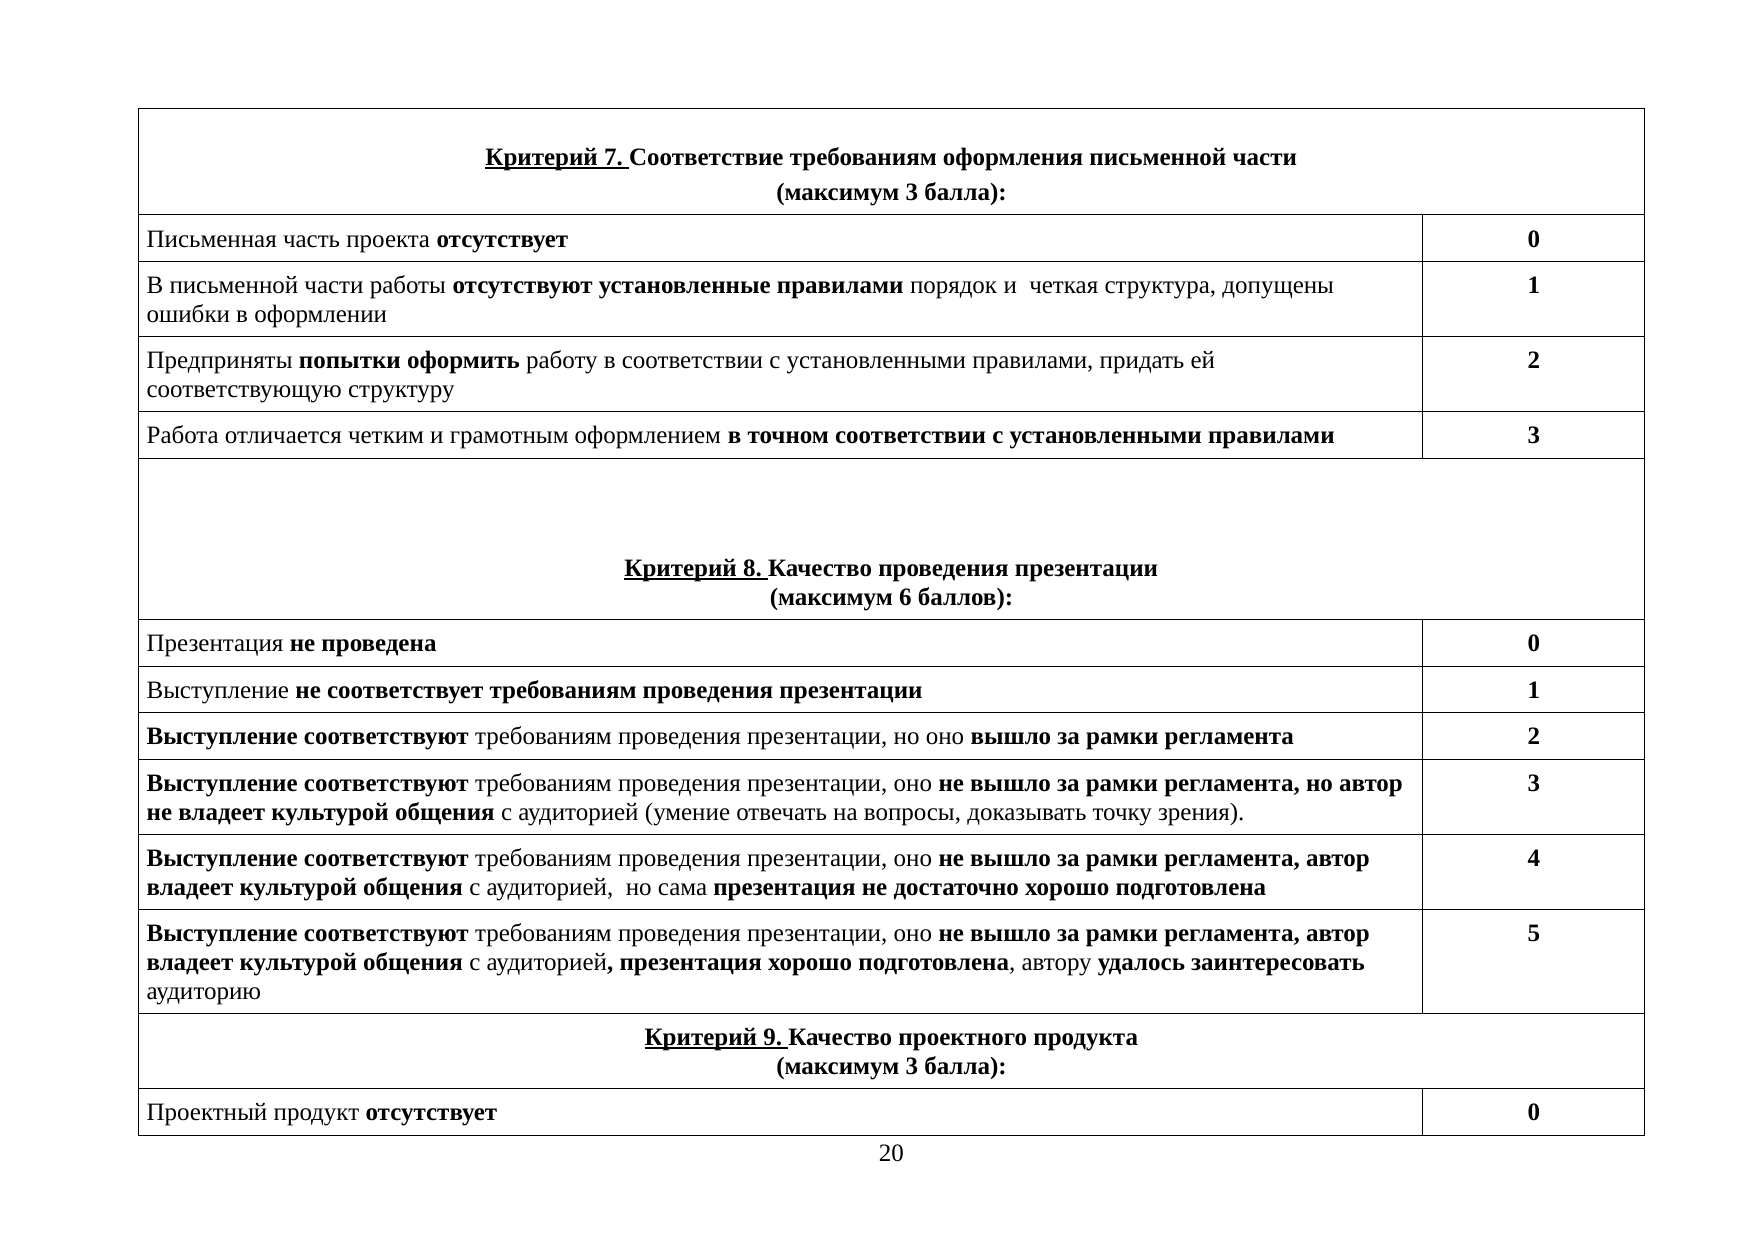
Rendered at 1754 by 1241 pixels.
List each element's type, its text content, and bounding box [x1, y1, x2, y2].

table_cell Критерий 8. Качество проведения презентации (максимум 6 баллов): [139, 459, 1644, 619]
table_cell 5 [1423, 910, 1644, 1013]
table_cell 0 [1423, 620, 1644, 666]
table_cell В письменной части работы отсутствуют установленные правилами порядок и четкая структура, допущены ошибки в оформлении [139, 262, 1422, 336]
table_cell Выступление соответствуют требованиям проведения презентации, оно не вышло за рамки регламента, но автор не владеет культурой общения с аудиторией (умение отвечать на вопросы, доказывать точку зрения). [139, 760, 1422, 834]
table_cell 2 [1423, 337, 1644, 411]
table_cell Проектный продукт отсутствует [139, 1089, 1422, 1134]
table_cell Письменная часть проекта отсутствует [139, 215, 1422, 261]
table_cell Критерий 9. Качество проектного продукта (максимум 3 балла): [139, 1014, 1644, 1088]
table_cell 0 [1423, 215, 1644, 261]
table_cell 2 [1423, 713, 1644, 758]
table_cell 1 [1423, 262, 1644, 336]
table_cell 3 [1423, 412, 1644, 458]
table_cell Выступление не соответствует требованиям проведения презентации [139, 667, 1422, 712]
table_cell Презентация не проведена [139, 620, 1422, 666]
table_cell 4 [1423, 835, 1644, 909]
table_cell Выступление соответствуют требованиям проведения презентации, но оно вышло за рамки регламента [139, 713, 1422, 758]
table_cell Предприняты попытки оформить работу в соответствии с установленными правилами, придать ей соответствующую структуру [139, 337, 1422, 411]
table_cell 1 [1423, 667, 1644, 712]
table_cell Выступление соответствуют требованиям проведения презентации, оно не вышло за рамки регламента, автор владеет культурой общения с аудиторией, но сама презентация не достаточно хорошо подготовлена [139, 835, 1422, 909]
table_cell Выступление соответствуют требованиям проведения презентации, оно не вышло за рамки регламента, автор владеет культурой общения с аудиторией, презентация хорошо подготовлена, автору удалось заинтересовать аудиторию [139, 910, 1422, 1013]
table_cell Работа отличается четким и грамотным оформлением в точном соответствии с установленными правилами [139, 412, 1422, 458]
table_cell Критерий 7. Соответствие требованиям оформления письменной части (максимум 3 балла): [139, 109, 1644, 214]
table_cell 3 [1423, 760, 1644, 834]
table_cell 0 [1423, 1089, 1644, 1134]
